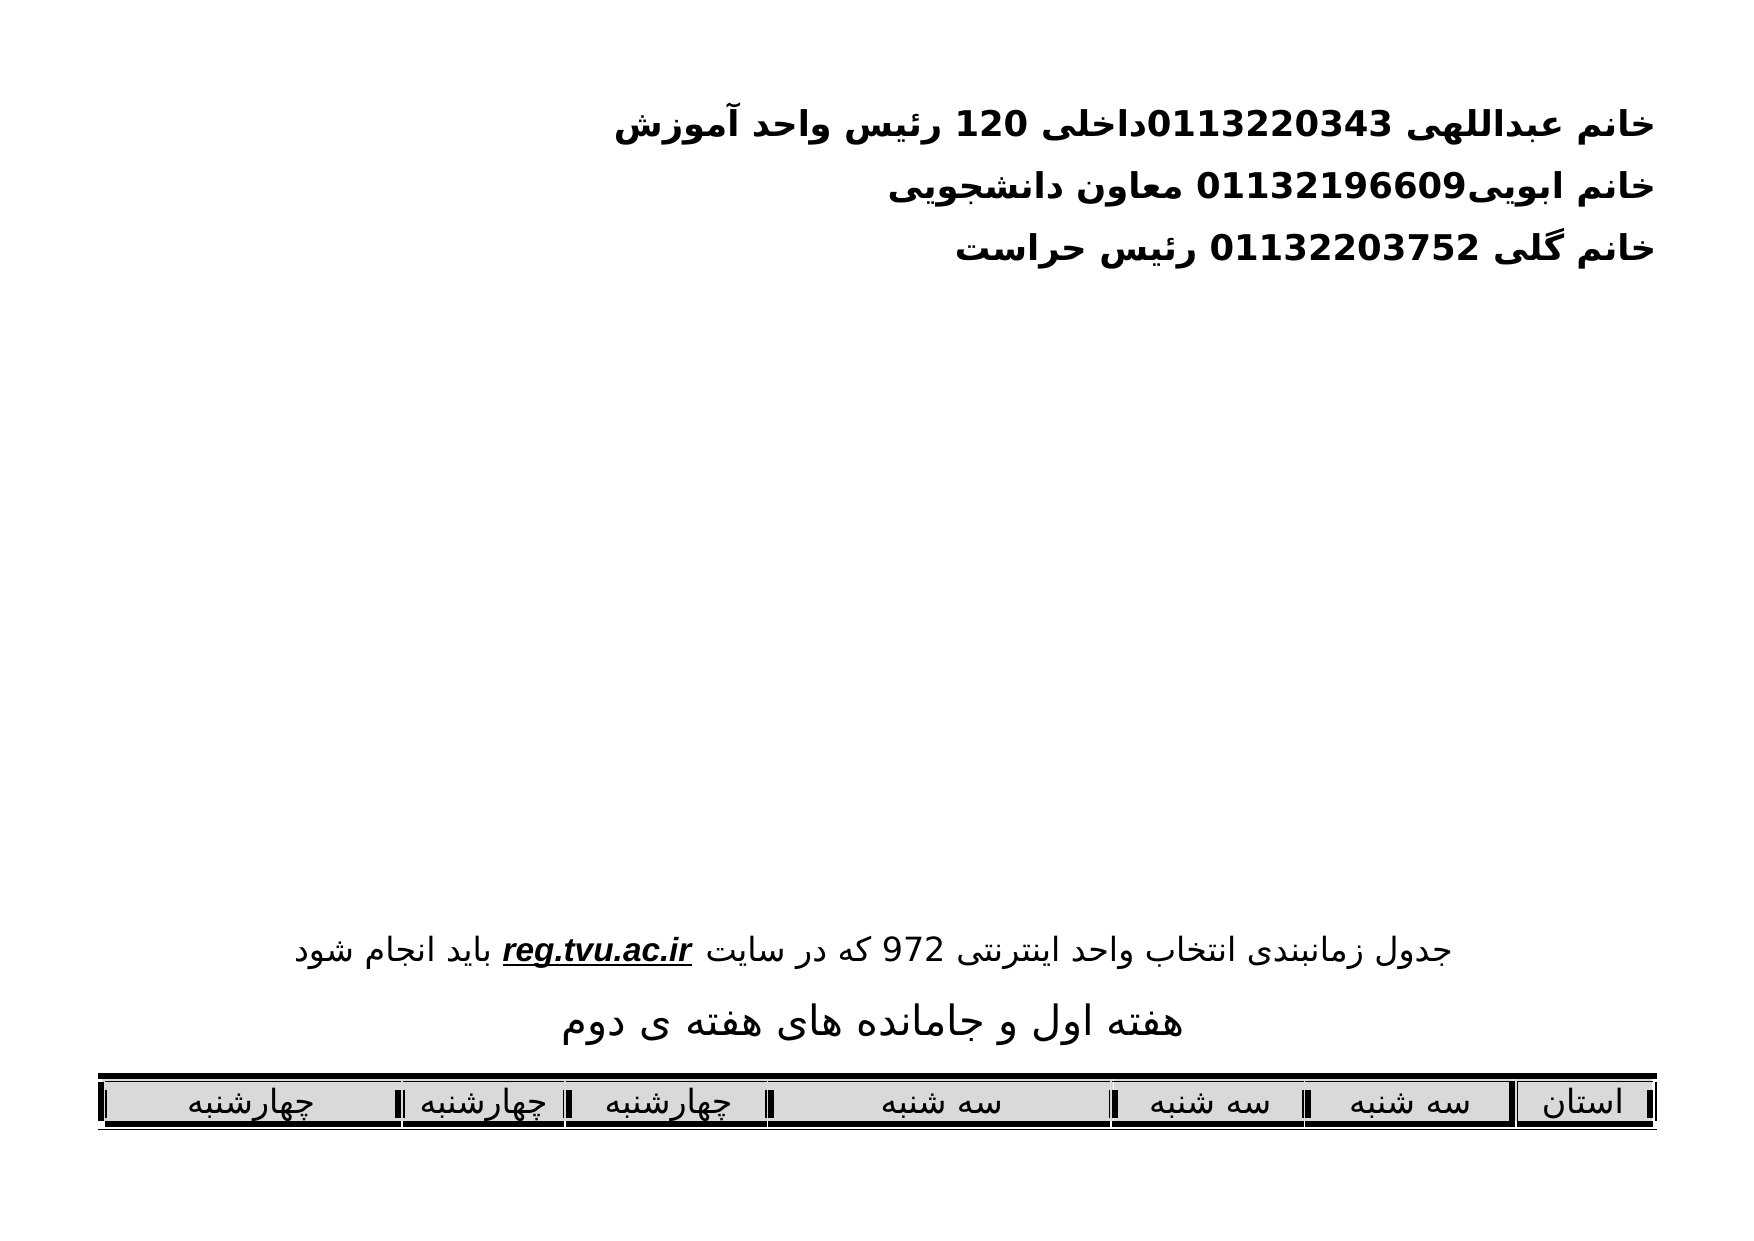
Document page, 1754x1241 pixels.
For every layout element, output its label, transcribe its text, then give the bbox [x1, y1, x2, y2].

table_header چهارشنبه [567, 1079, 770, 1121]
table_header استان [1518, 1082, 1652, 1121]
text هفته اول و جامانده های هفته ی دوم [91, 996, 1656, 1045]
text خانم ابویی01132196609 معاون دانشجویی [91, 166, 1656, 207]
text خانم عبداللهی 0113220343داخلی 120 رئیس واحد آموزش [91, 103, 1656, 145]
text خانم گلی 01132203752 رئیس حراست [91, 228, 1656, 269]
text جدول زمانبندی انتخاب واحد اینترنتی 972 که در سایت reg.tvu.ac.ir باید انجام شود [91, 930, 1656, 969]
table_header چهارشنبه [400, 1079, 567, 1121]
table_header چهارشنبه [102, 1079, 400, 1121]
table_header سه شنبه [1114, 1079, 1307, 1121]
table_header سه شنبه [1307, 1082, 1509, 1121]
table_header سه شنبه [770, 1079, 1113, 1121]
